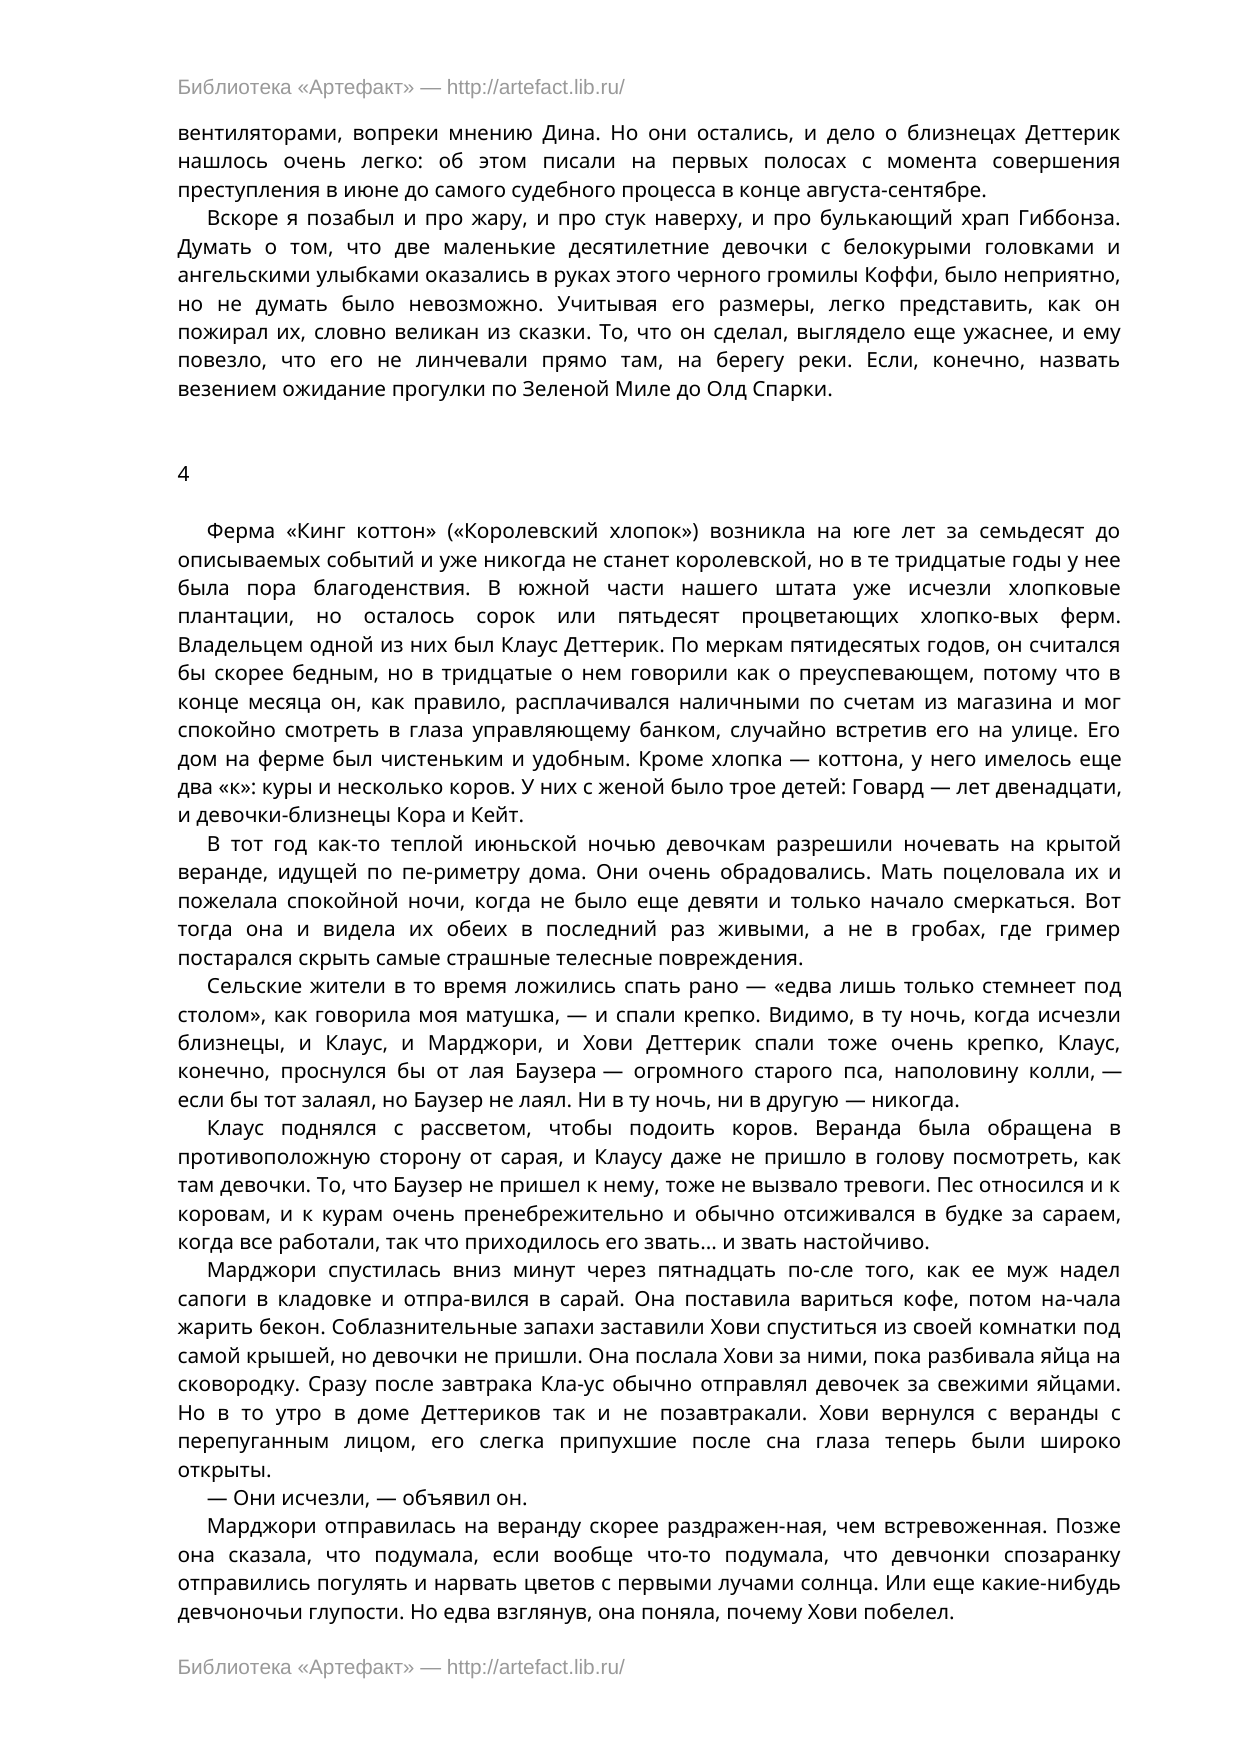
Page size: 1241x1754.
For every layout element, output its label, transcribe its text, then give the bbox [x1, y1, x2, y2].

text Сельские жители в то время ложились спать рано — «едва лишь только стемнеет под столом», как говорила моя матушка, — и спали крепко. Видимо, в ту ночь, когда исчезли близнецы, и Клаус, и Марджори, и Хови Деттерик спали тоже очень крепко, Клаус, конечно, проснулся бы от лая Баузера — огромного старого пса, наполовину колли, — если бы тот залаял, но Баузер не лаял. Ни в ту ночь, ни в другую — никогда. [177, 971, 1122, 1113]
text Марджори спустилась вниз минут через пятнадцать по-сле того, как ее муж надел сапоги в кладовке и отпра-вился в сарай. Она поставила вариться кофе, потом на-чала жарить бекон. Соблазнительные запахи заставили Хови спуститься из своей комнатки под самой крышей, но девочки не пришли. Она послала Хови за ними, пока разбивала яйца на сковородку. Сразу после завтрака Кла-ус обычно отправлял девочек за свежими яйцами. Но в то утро в доме Деттериков так и не позавтракали. Хови вернулся с веранды с перепуганным лицом, его слегка припухшие после сна глаза теперь были широко открыты. [177, 1256, 1122, 1483]
text Вскоре я позабыл и про жару, и про стук наверху, и про булькающий храп Гиббонза. Думать о том, что две маленькие десятилетние девочки с белокурыми головками и ангельскими улыбками оказались в руках этого черного громилы Коффи, было неприятно, но не думать было невозможно. Учитывая его размеры, легко представить, как он пожирал их, словно великан из сказки. То, что он сделал, выглядело еще ужаснее, и ему повезло, что его не линчевали прямо там, на берегу реки. Если, конечно, назвать везением ожидание прогулки по Зеленой Миле до Олд Спарки. [177, 203, 1122, 402]
text В тот год как-то теплой июньской ночью девочкам разрешили ночевать на крытой веранде, идущей по пе-риметру дома. Они очень обрадовались. Мать поцеловала их и пожелала спокойной ночи, когда не было еще девяти и только начало смеркаться. Вот тогда она и видела их обеих в последний раз живыми, а не в гробах, где гример постарался скрыть самые страшные телесные повреждения. [177, 829, 1122, 971]
text 4 [177, 459, 1122, 488]
text Ферма «Кинг коттон» («Королевский хлопок») возникла на юге лет за семьдесят до описываемых событий и уже никогда не станет королевской, но в те тридцатые годы у нее была пора благоденствия. В южной части нашего штата уже исчезли хлопковые плантации, но осталось сорок или пятьдесят процветающих хлопко-вых ферм. Владельцем одной из них был Клаус Деттерик. По меркам пятидесятых годов, он считался бы скорее бедным, но в тридцатые о нем говорили как о преуспевающем, потому что в конце месяца он, как правило, расплачивался наличными по счетам из магазина и мог спокойно смотреть в глаза управляющему банком, случайно встретив его на улице. Его дом на ферме был чистеньким и удобным. Кроме хлопка — коттона, у него имелось еще два «к»: куры и несколько коров. У них с женой было трое детей: Говард — лет двенадцати, и девочки-близнецы Кора и Кейт. [177, 516, 1122, 829]
text — Они исчезли, — объявил он. [177, 1483, 1122, 1512]
text Марджори отправилась на веранду скорее раздражен-ная, чем встревоженная. Позже она сказала, что подумала, если вообще что-то подумала, что девчонки спозаранку отправились погулять и нарвать цветов с первыми лучами солнца. Или еще какие-нибудь девчоночьи глупости. Но едва взглянув, она поняла, почему Хови побелел. [177, 1512, 1122, 1625]
text Клаус поднялся с рассветом, чтобы подоить коров. Веранда была обращена в противоположную сторону от сарая, и Клаусу даже не пришло в голову посмотреть, как там девочки. То, что Баузер не пришел к нему, тоже не вызвало тревоги. Пес относился и к коровам, и к курам очень пренебрежительно и обычно отсиживался в будке за сараем, когда все работали, так что приходилось его звать... и звать настойчиво. [177, 1113, 1122, 1256]
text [177, 118, 1122, 203]
